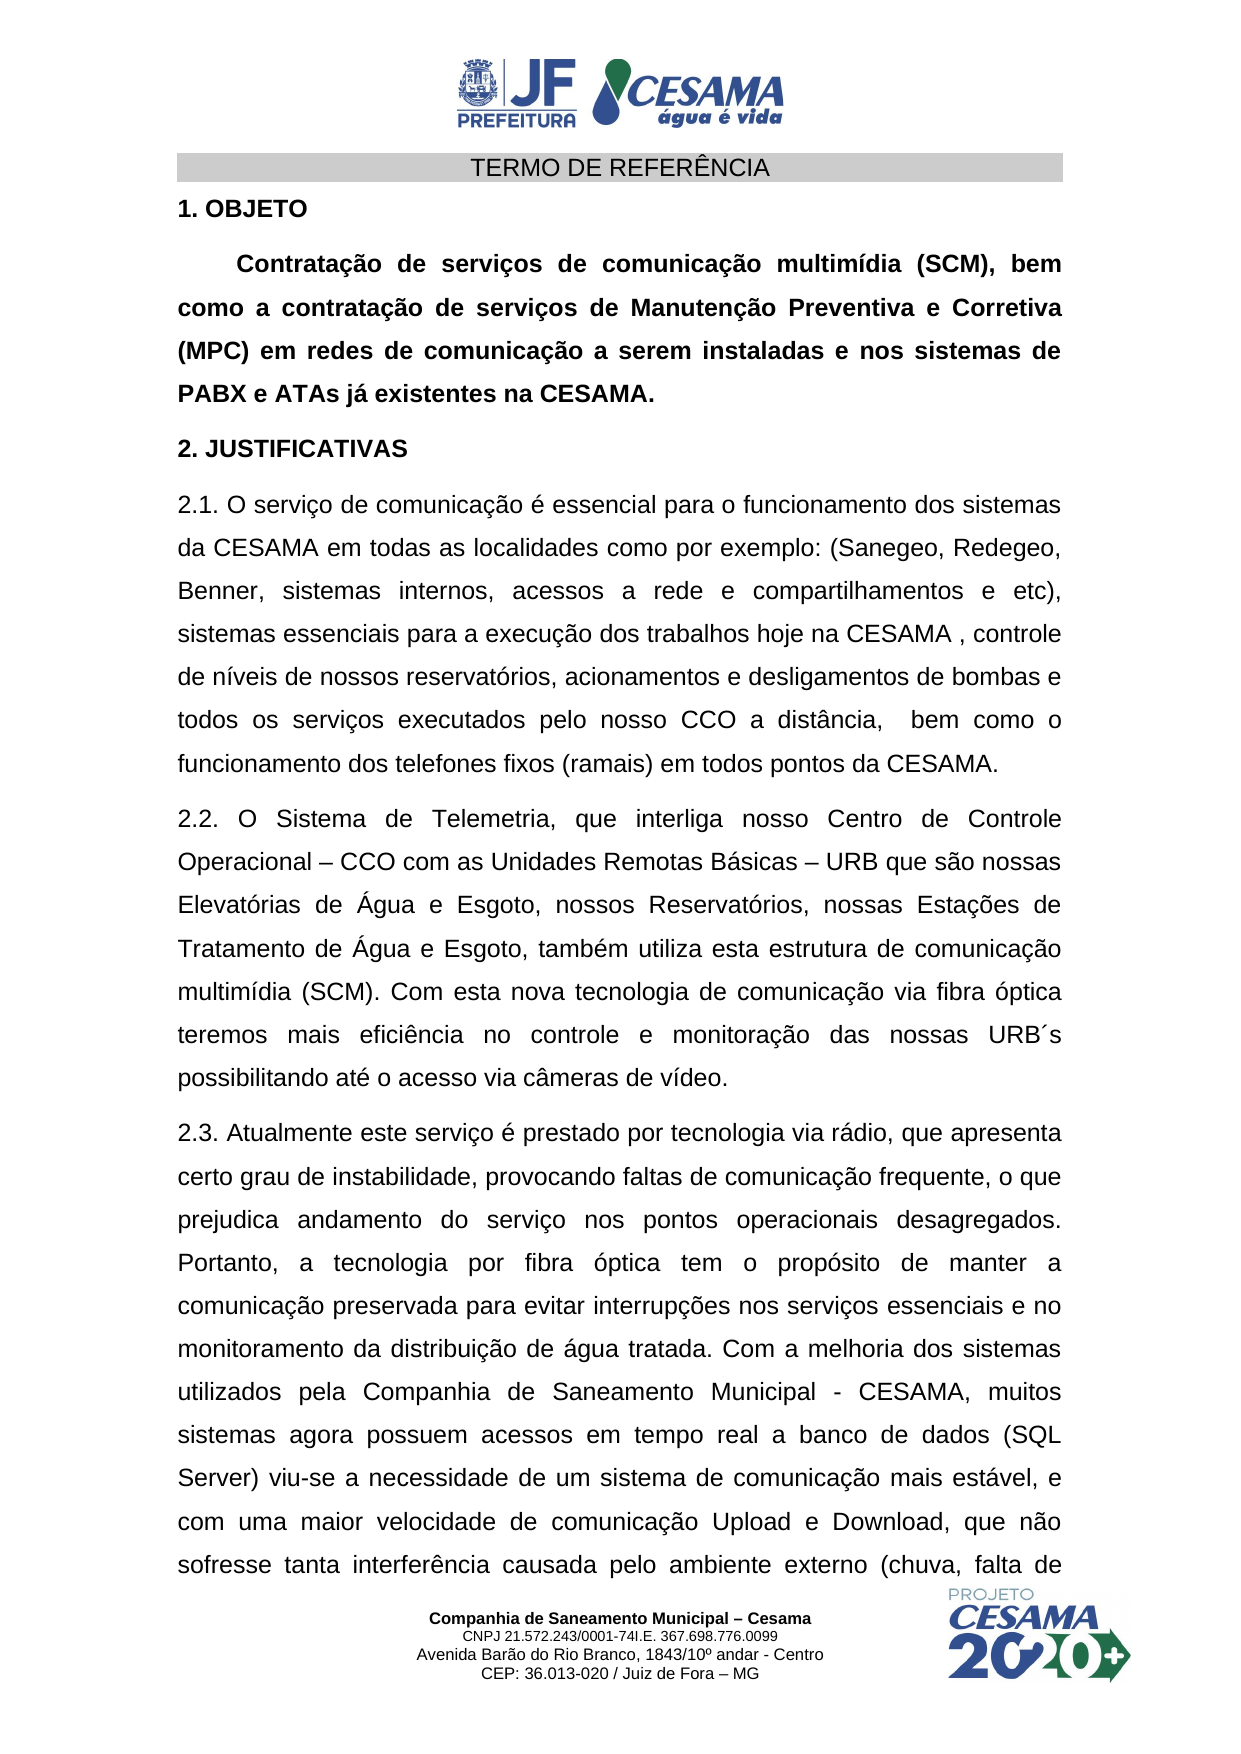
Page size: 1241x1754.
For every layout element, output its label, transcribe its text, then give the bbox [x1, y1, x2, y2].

text 1. OBJETO [177, 194, 1063, 223]
picture [456, 59, 784, 128]
picture [948, 1588, 1131, 1683]
text Contratação de serviços de comunicação multimídia (SCM), bem como a contratação de serviços de Manutenção Preventiva e Corretiva (MPC) em redes de comunicação a serem instaladas e nos sistemas de PABX e ATAs já existentes na CESAMA. [177, 249, 1063, 408]
text TERMO DE REFERÊNCIA [177, 153, 1063, 182]
text 2.1. O serviço de comunicação é essencial para o funcionamento dos sistemas da CESAMA em todas as localidades como por exemplo: (Sanegeo, Redegeo, Benner, sistemas internos, acessos a rede e compartilhamentos e etc), sistemas essenciais para a execução dos trabalhos hoje na CESAMA , controle de níveis de nossos reservatórios, acionamentos e desligamentos de bombas e todos os serviços executados pelo nosso CCO a distância, bem como o funcionamento dos telefones fixos (ramais) em todos pontos da CESAMA. [177, 490, 1063, 777]
text 2.2. O Sistema de Telemetria, que interliga nosso Centro de Controle Operacional – CCO com as Unidades Remotas Básicas – URB que são nossas Elevatórias de Água e Esgoto, nossos Reservatórios, nossas Estações de Tratamento de Água e Esgoto, também utiliza esta estrutura de comunicação multimídia (SCM). Com esta nova tecnologia de comunicação via fibra óptica teremos mais eficiência no controle e monitoração das nossas URB´s possibilitando até o acesso via câmeras de vídeo. [177, 804, 1063, 1092]
text 2. JUSTIFICATIVAS [177, 434, 1063, 463]
